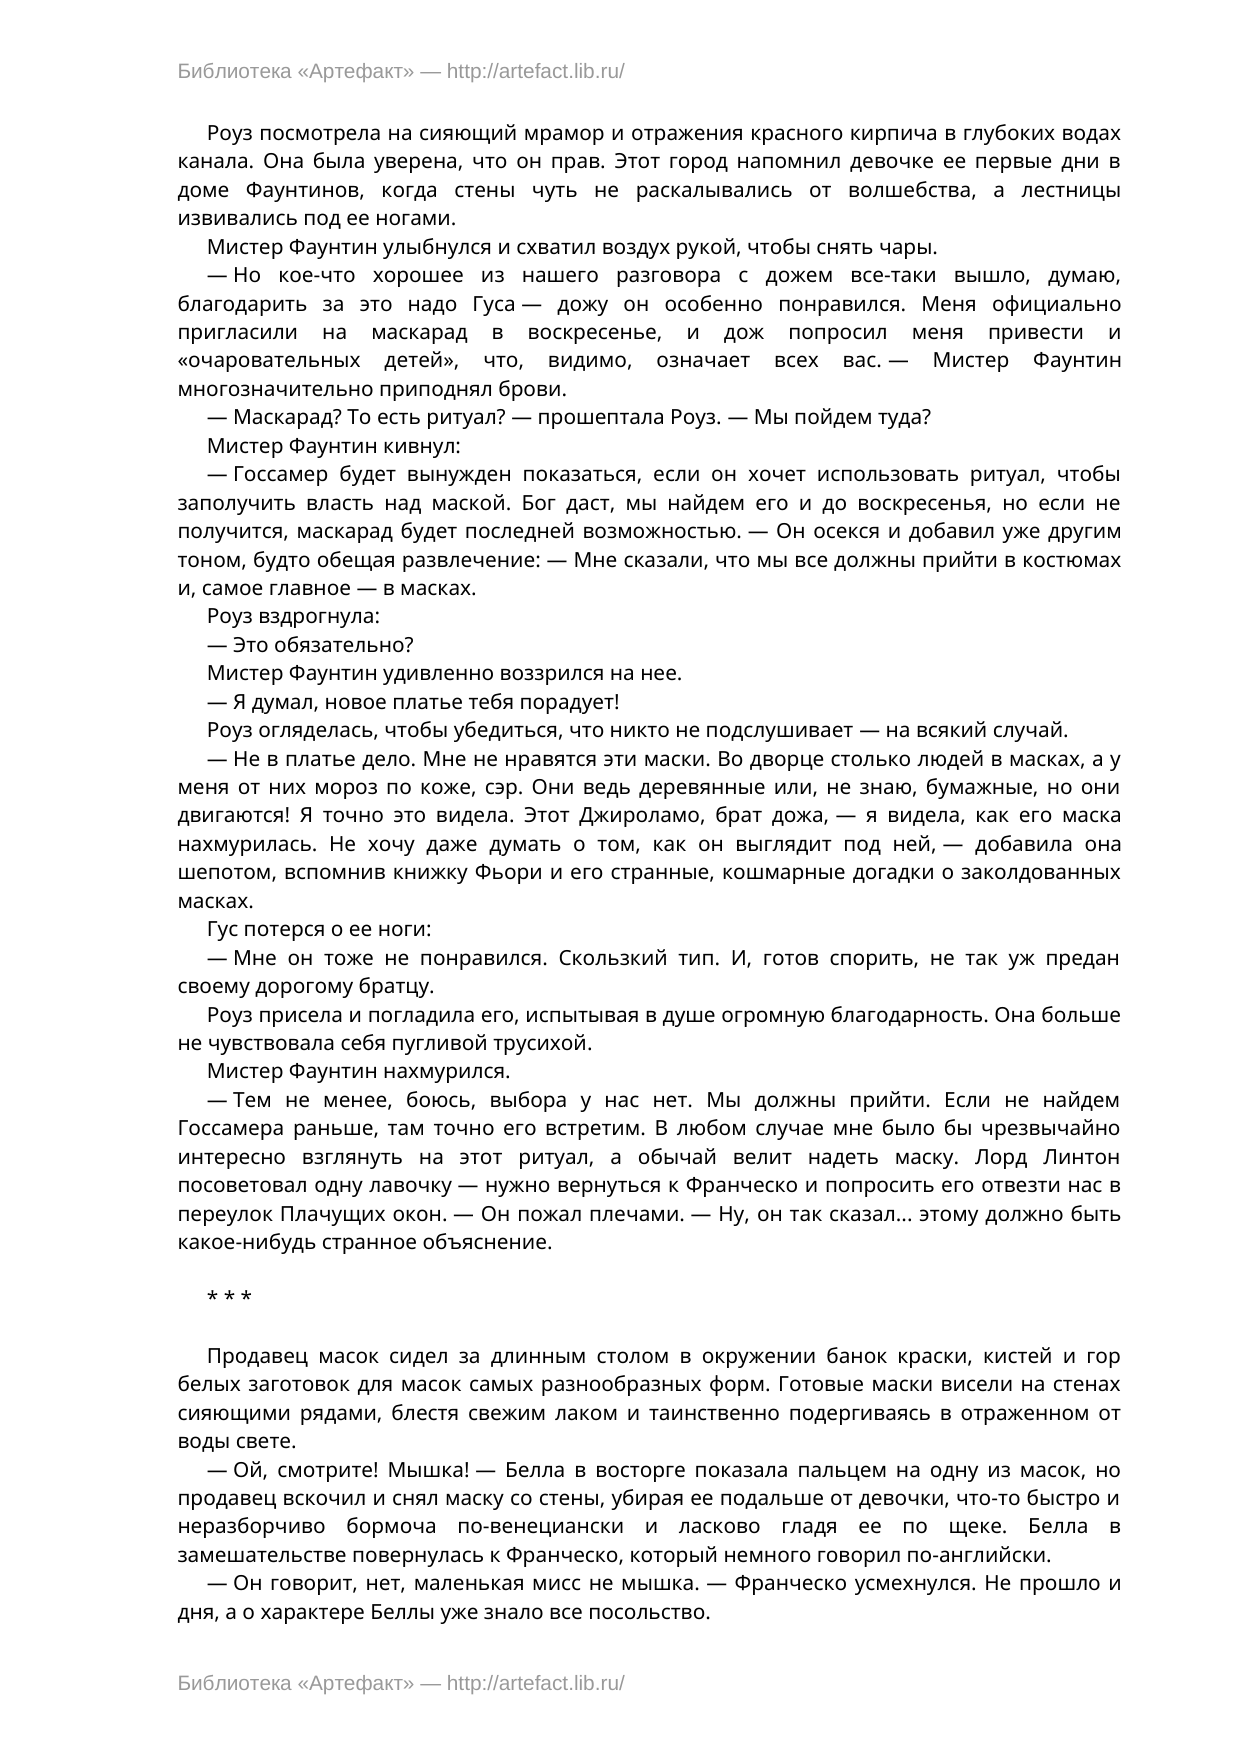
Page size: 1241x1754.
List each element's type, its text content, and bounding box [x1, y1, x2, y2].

text Роуз присела и погладила его, испытывая в душе огромную благодарность. Она больше не чувствовала себя пугливой трусихой. [177, 1000, 1122, 1057]
text — Госсамер будет вынужден показаться, если он хочет использовать ритуал, чтобы заполучить власть над маской. Бог даст, мы найдем его и до воскресенья, но если не получится, маскарад будет последней возможностью. — Он осекся и добавил уже другим тоном, будто обещая развлечение: — Мне сказали, что мы все должны прийти в костюмах и, самое главное — в масках. [177, 459, 1122, 602]
text Мистер Фаунтин улыбнулся и схватил воздух рукой, чтобы снять чары. [177, 232, 1122, 260]
text — Это обязательно? [177, 630, 1122, 658]
text * * * [177, 1284, 1122, 1312]
text Роуз вздрогнула: [177, 602, 1122, 630]
text — Ой, смотрите! Мышка! — Белла в восторге показала пальцем на одну из масок, но продавец вскочил и снял маску со стены, убирая ее подальше от девочки, что-то быстро и неразборчиво бормоча по-венециански и ласково гладя ее по щеке. Белла в замешательстве повернулась к Франческо, который немного говорил по-английски. [177, 1455, 1122, 1568]
text Гус потерся о ее ноги: [177, 914, 1122, 943]
text — Я думал, новое платье тебя порадует! [177, 687, 1122, 715]
text — Тем не менее, боюсь, выбора у нас нет. Мы должны прийти. Если не найдем Госсамера раньше, там точно его встретим. В любом случае мне было бы чрезвычайно интересно взглянуть на этот ритуал, а обычай велит надеть маску. Лорд Линтон посоветовал одну лавочку — нужно вернуться к Франческо и попросить его отвезти нас в переулок Плачущих окон. — Он пожал плечами. — Ну, он так сказал... этому должно быть какое-нибудь странное объяснение. [177, 1085, 1122, 1256]
text Роуз посмотрела на сияющий мрамор и отражения красного кирпича в глубоких водах канала. Она была уверена, что он прав. Этот город напомнил девочке ее первые дни в доме Фаунтинов, когда стены чуть не раскалывались от волшебства, а лестницы извивались под ее ногами. [177, 118, 1122, 232]
text Мистер Фаунтин удивленно воззрился на нее. [177, 658, 1122, 687]
text — Он говорит, нет, маленькая мисс не мышка. — Франческо усмехнулся. Не прошло и дня, а о характере Беллы уже знало все посольство. [177, 1568, 1122, 1625]
text — Не в платье дело. Мне не нравятся эти маски. Во дворце столько людей в масках, а у меня от них мороз по коже, сэр. Они ведь деревянные или, не знаю, бумажные, но они двигаются! Я точно это видела. Этот Джироламо, брат дожа, — я видела, как его маска нахмурилась. Не хочу даже думать о том, как он выглядит под ней, — добавила она шепотом, вспомнив книжку Фьори и его странные, кошмарные догадки о заколдованных масках. [177, 744, 1122, 914]
text Продавец масок сидел за длинным столом в окружении банок краски, кистей и гор белых заготовок для масок самых разнообразных форм. Готовые маски висели на стенах сияющими рядами, блестя свежим лаком и таинственно подергиваясь в отраженном от воды свете. [177, 1341, 1122, 1455]
text — Маскарад? То есть ритуал? — прошептала Роуз. — Мы пойдем туда? [177, 402, 1122, 431]
text — Мне он тоже не понравился. Скользкий тип. И, готов спорить, не так уж предан своему дорогому братцу. [177, 943, 1122, 1000]
text Мистер Фаунтин кивнул: [177, 431, 1122, 459]
text Роуз огляделась, чтобы убедиться, что никто не подслушивает — на всякий случай. [177, 715, 1122, 744]
text Мистер Фаунтин нахмурился. [177, 1057, 1122, 1085]
text — Но кое-что хорошее из нашего разговора с дожем все-таки вышло, думаю, благодарить за это надо Гуса — дожу он особенно понравился. Меня официально пригласили на маскарад в воскресенье, и дож попросил меня привести и «очаровательных детей», что, видимо, означает всех вас. — Мистер Фаунтин многозначительно приподнял брови. [177, 260, 1122, 402]
